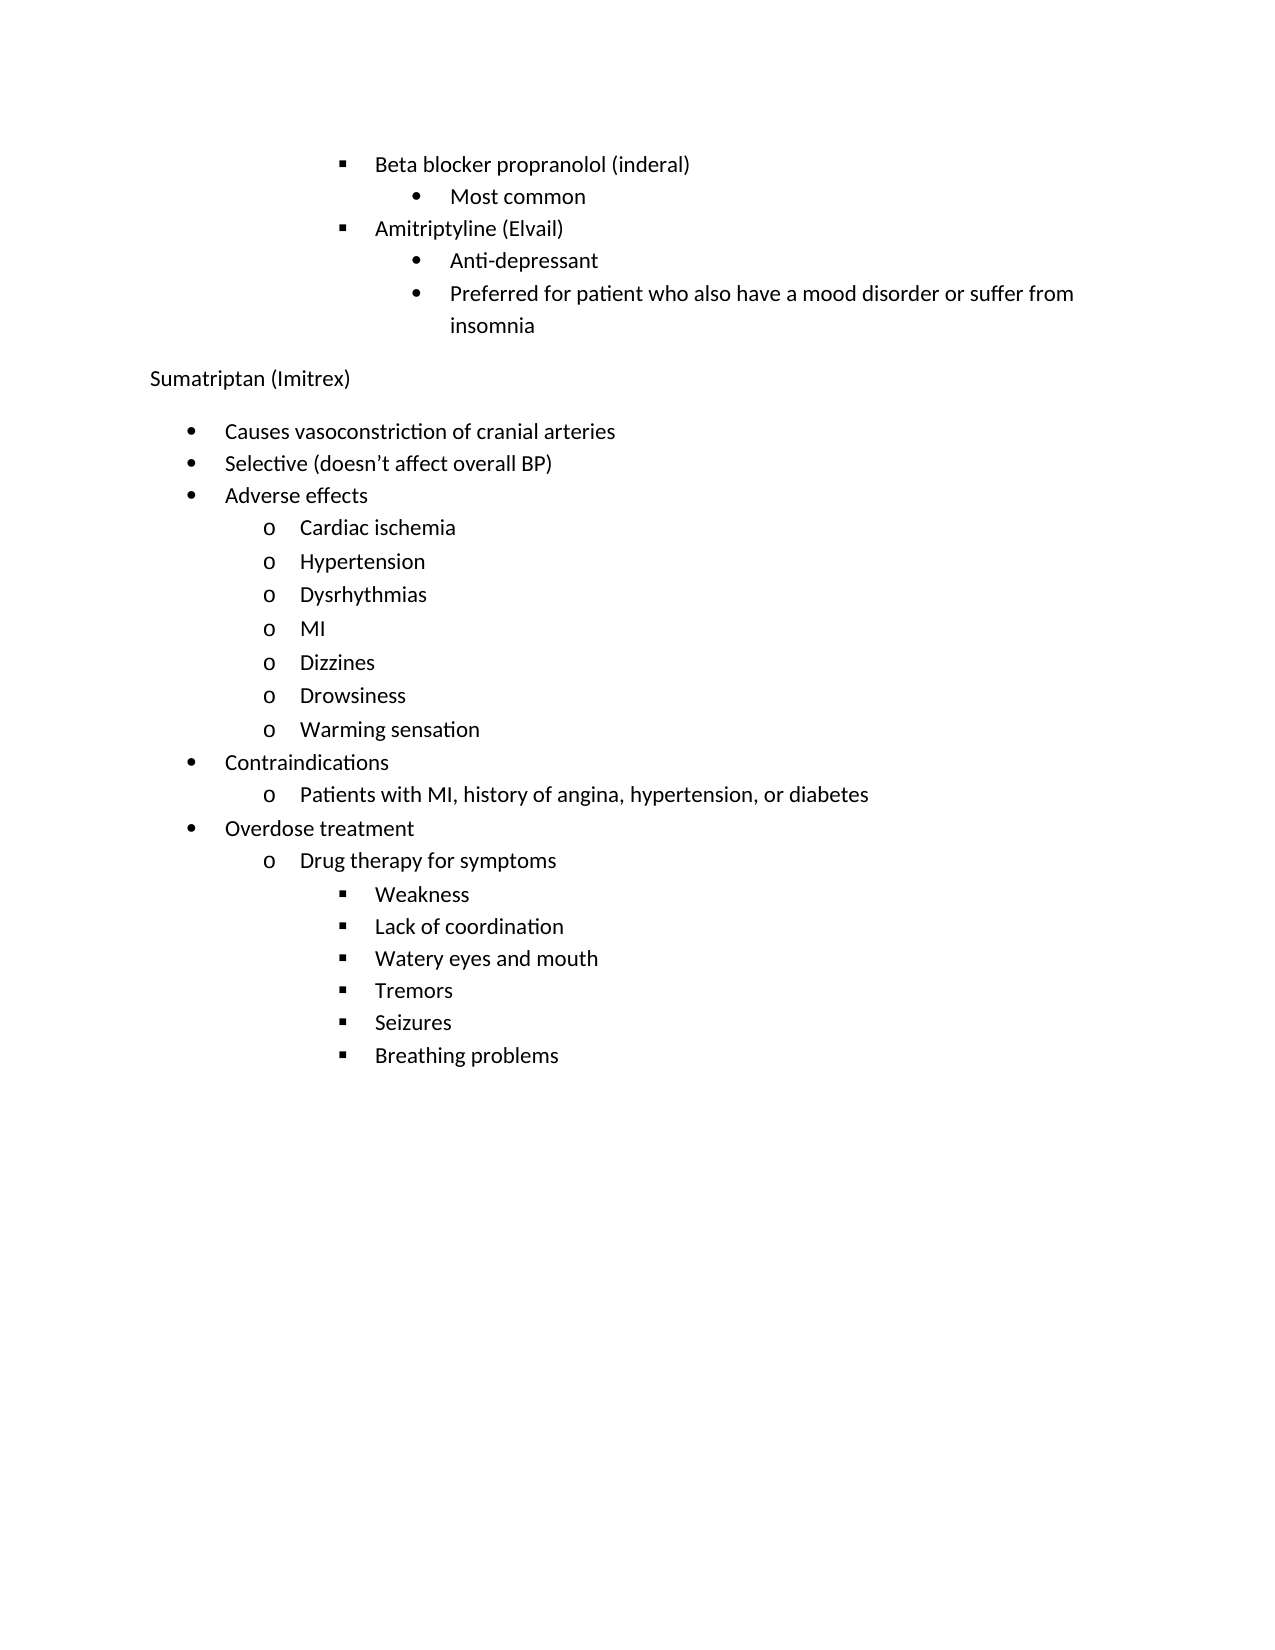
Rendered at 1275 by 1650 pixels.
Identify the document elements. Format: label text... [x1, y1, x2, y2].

list Dysrhythmias [262, 581, 1125, 610]
list Watery eyes and mouth [337, 944, 1125, 972]
list Patients with MI, history of angina, hypertension, or diabetes [262, 781, 1125, 810]
list Adverse effects [187, 481, 1125, 509]
list Beta blocker propranolol (inderal) [337, 150, 1125, 178]
list Drowsiness [262, 681, 1125, 710]
list Seizures [337, 1008, 1125, 1037]
list Lack of coordination [337, 912, 1125, 940]
list MI [262, 614, 1125, 643]
list Tremors [337, 976, 1125, 1004]
list Hypertension [262, 547, 1125, 576]
list Breathing problems [337, 1041, 1125, 1069]
list Cardiac ischemia [262, 513, 1125, 543]
list Amitriptyline (Elvail) [337, 214, 1125, 242]
list Preferred for patient who also have a mood disorder or suffer from insomnia [412, 279, 1125, 339]
list Weakness [337, 880, 1125, 908]
list Causes vasoconstriction of cranial arteries [187, 417, 1125, 445]
list Contraindications [187, 748, 1125, 776]
list Overdose treatment [187, 814, 1125, 842]
list Drug therapy for symptoms [262, 846, 1125, 875]
list Anti-depressant [412, 247, 1125, 274]
list Warming sensation [262, 715, 1125, 744]
list Most common [412, 182, 1125, 210]
text Sumatriptan (Imitrex) [150, 364, 1125, 392]
list Dizzines [262, 648, 1125, 677]
list Selective (doesn’t affect overall BP) [187, 449, 1125, 477]
